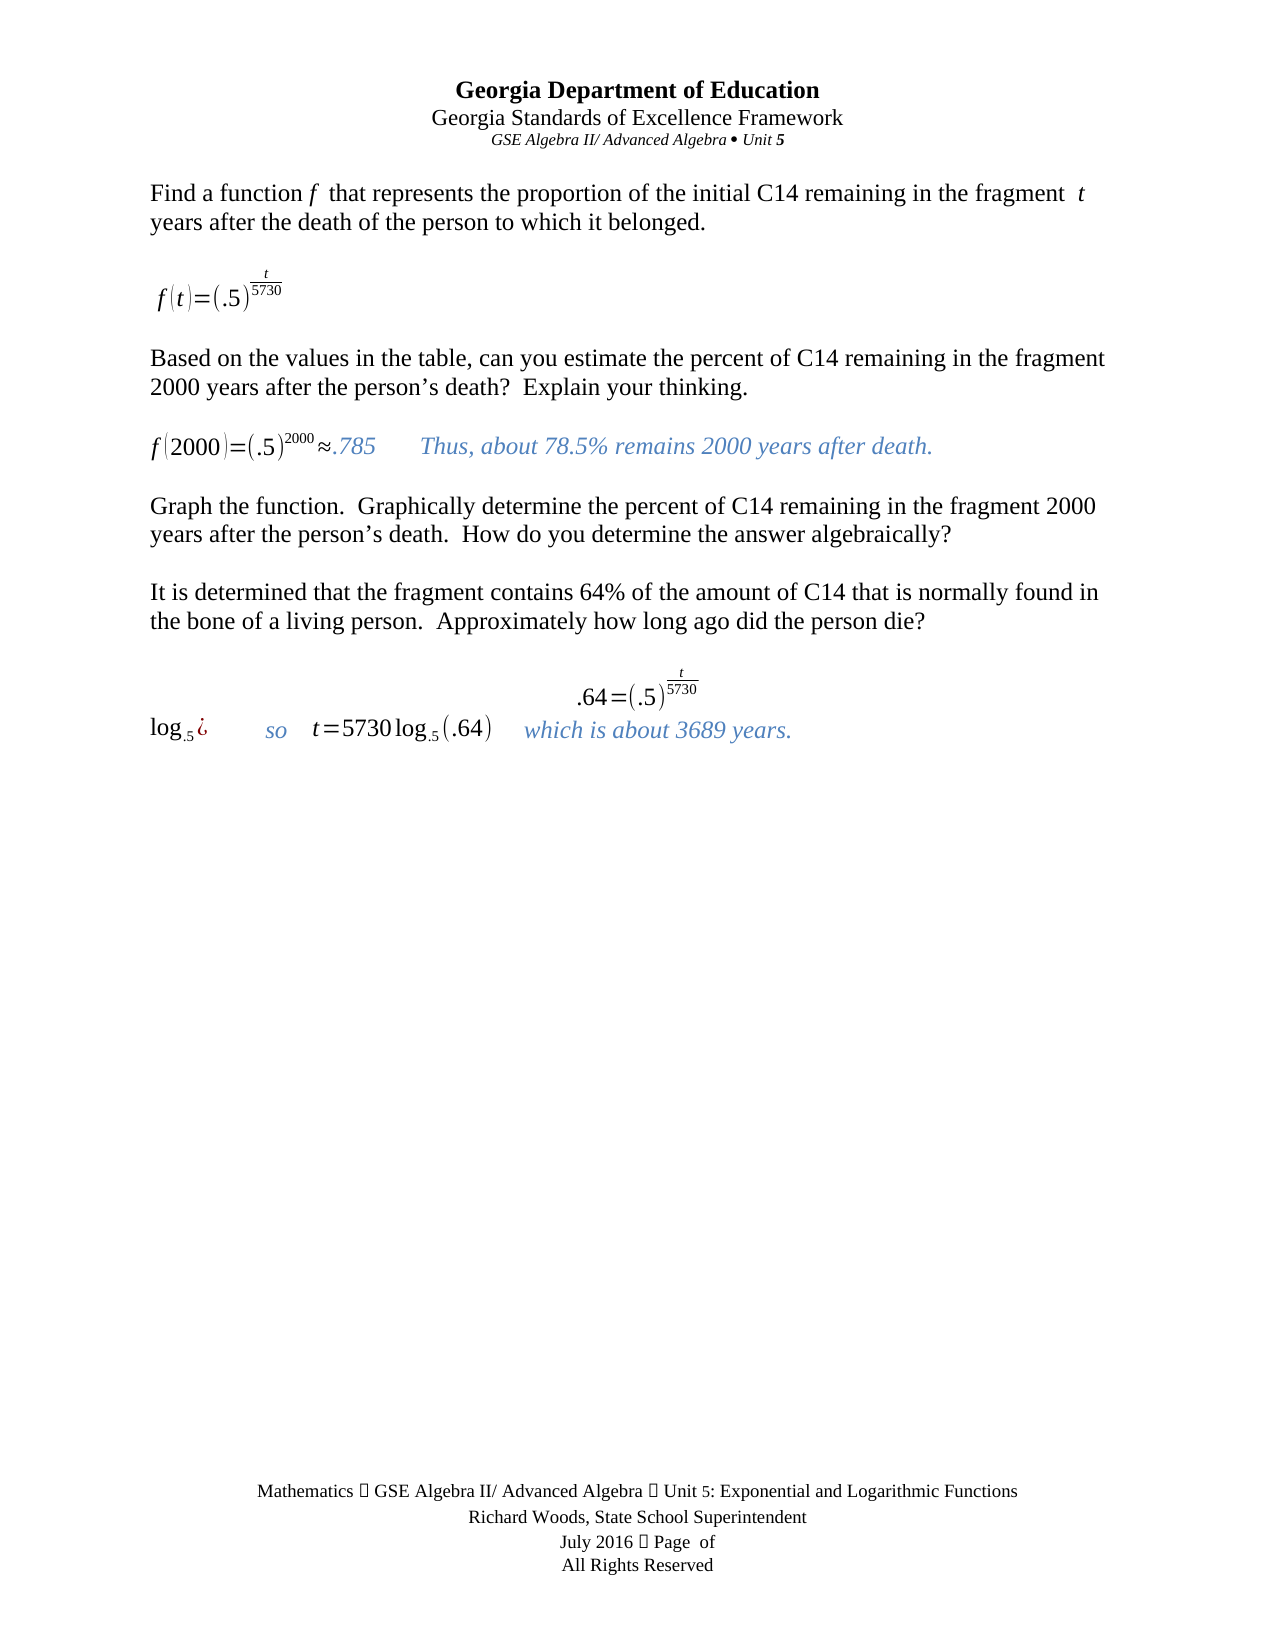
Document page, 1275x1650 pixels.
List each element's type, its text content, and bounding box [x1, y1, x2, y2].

text Find a function f that represents the proportion of the initial C14 remaining in the fragment t years after the death of the person to which it belonged. [150, 178, 1125, 236]
text It is determined that the fragment contains 64% of the amount of C14 that is normally found in the bone of a living person. Approximately how long ago did the person die? [150, 577, 1125, 634]
text so which is about 3689 years. [150, 713, 1125, 745]
text Based on the values in the table, can you estimate the percent of C14 remaining in the fragment 2000 years after the person’s death? Explain your thinking. [150, 343, 1125, 400]
text Graph the function. Graphically determine the percent of C14 remaining in the fragment 2000 years after the person’s death. How do you determine the answer algebraically? [150, 491, 1125, 548]
text .785 Thus, about 78.5% remains 2000 years after death. [150, 429, 1125, 462]
